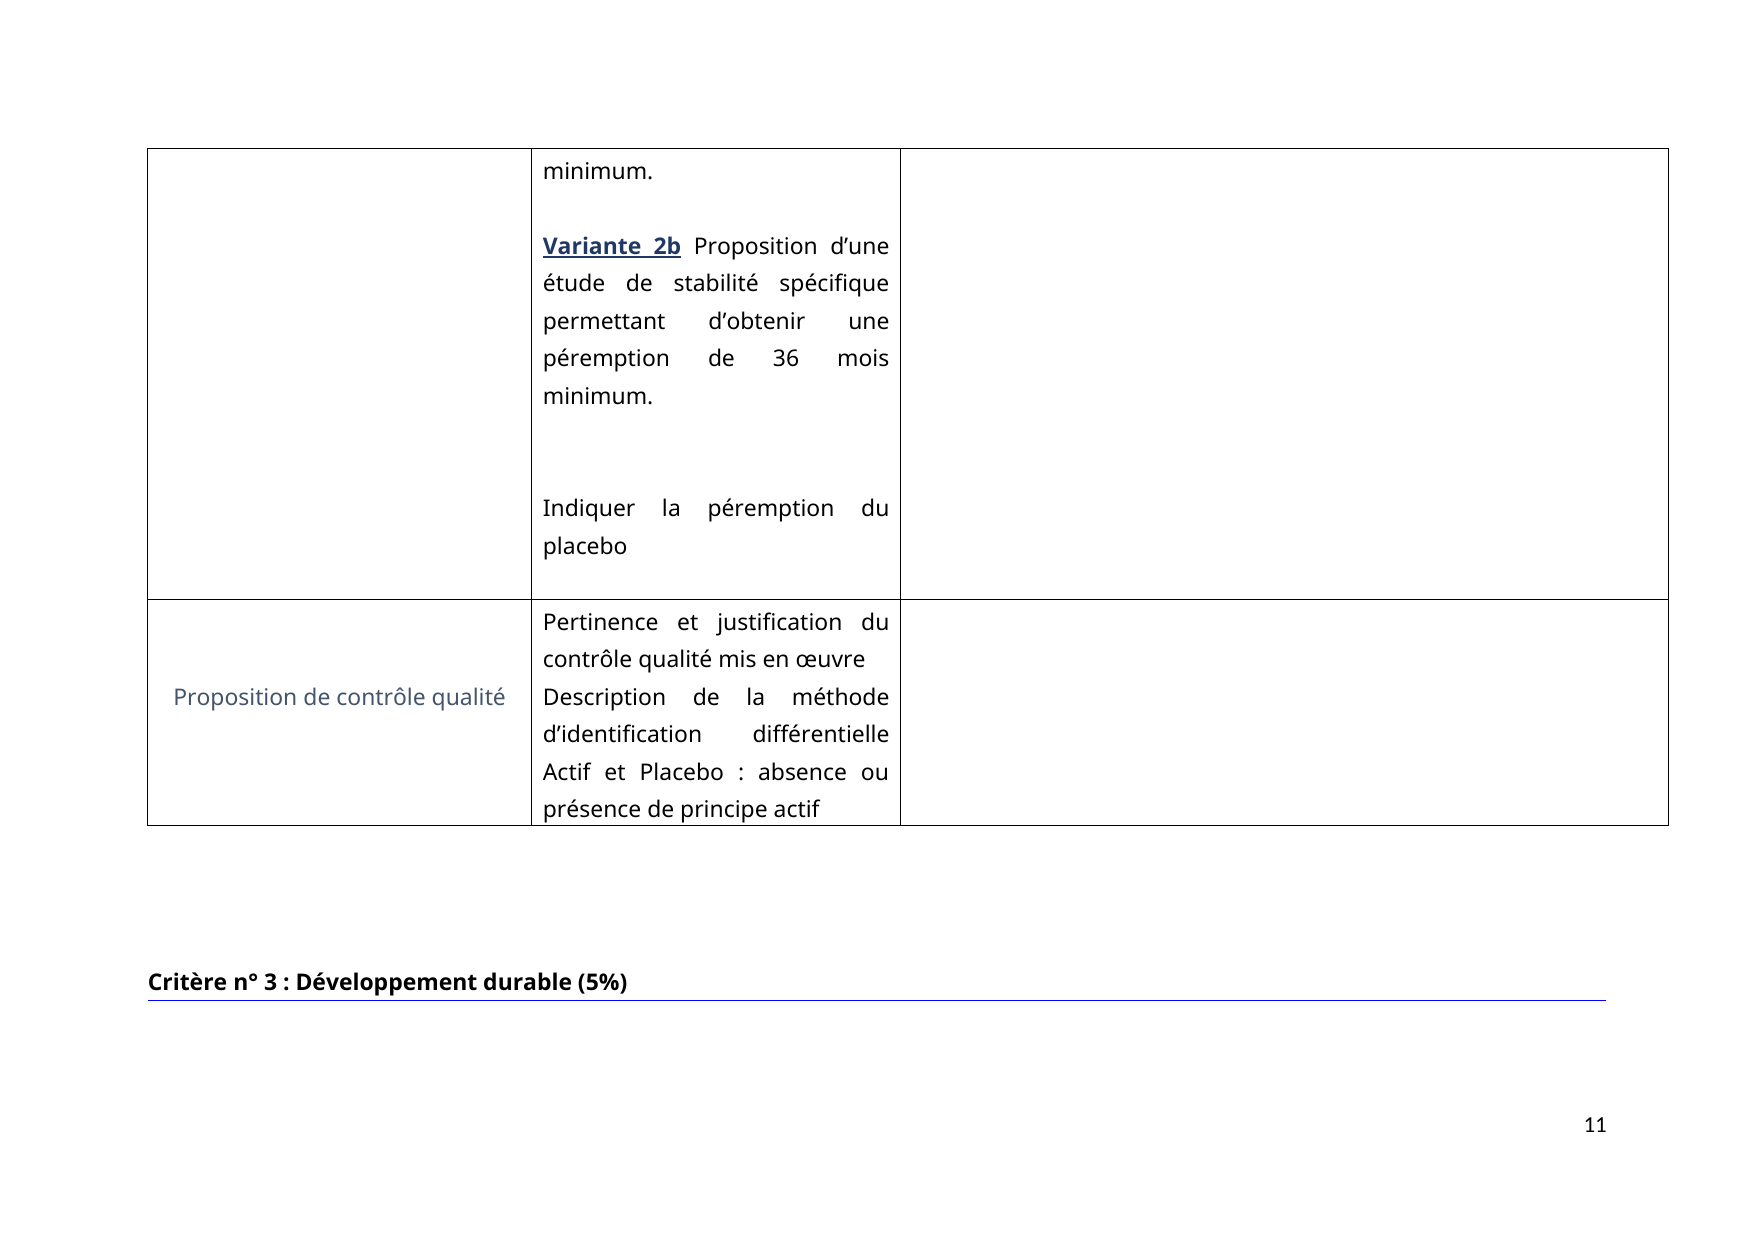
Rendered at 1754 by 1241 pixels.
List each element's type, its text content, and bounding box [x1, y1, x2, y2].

table_cell Proposition de contrôle qualité [148, 600, 531, 825]
text Critère n° 3 : Développement durable (5%) [148, 966, 1606, 1000]
table_cell [901, 149, 1668, 599]
table_cell [901, 600, 1668, 825]
table_cell Pertinence et justification du contrôle qualité mis en œuvre Description de la méthode d’identification différentielle Actif et Placebo : absence ou présence de principe actif [532, 600, 900, 825]
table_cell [148, 149, 531, 599]
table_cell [532, 149, 900, 599]
